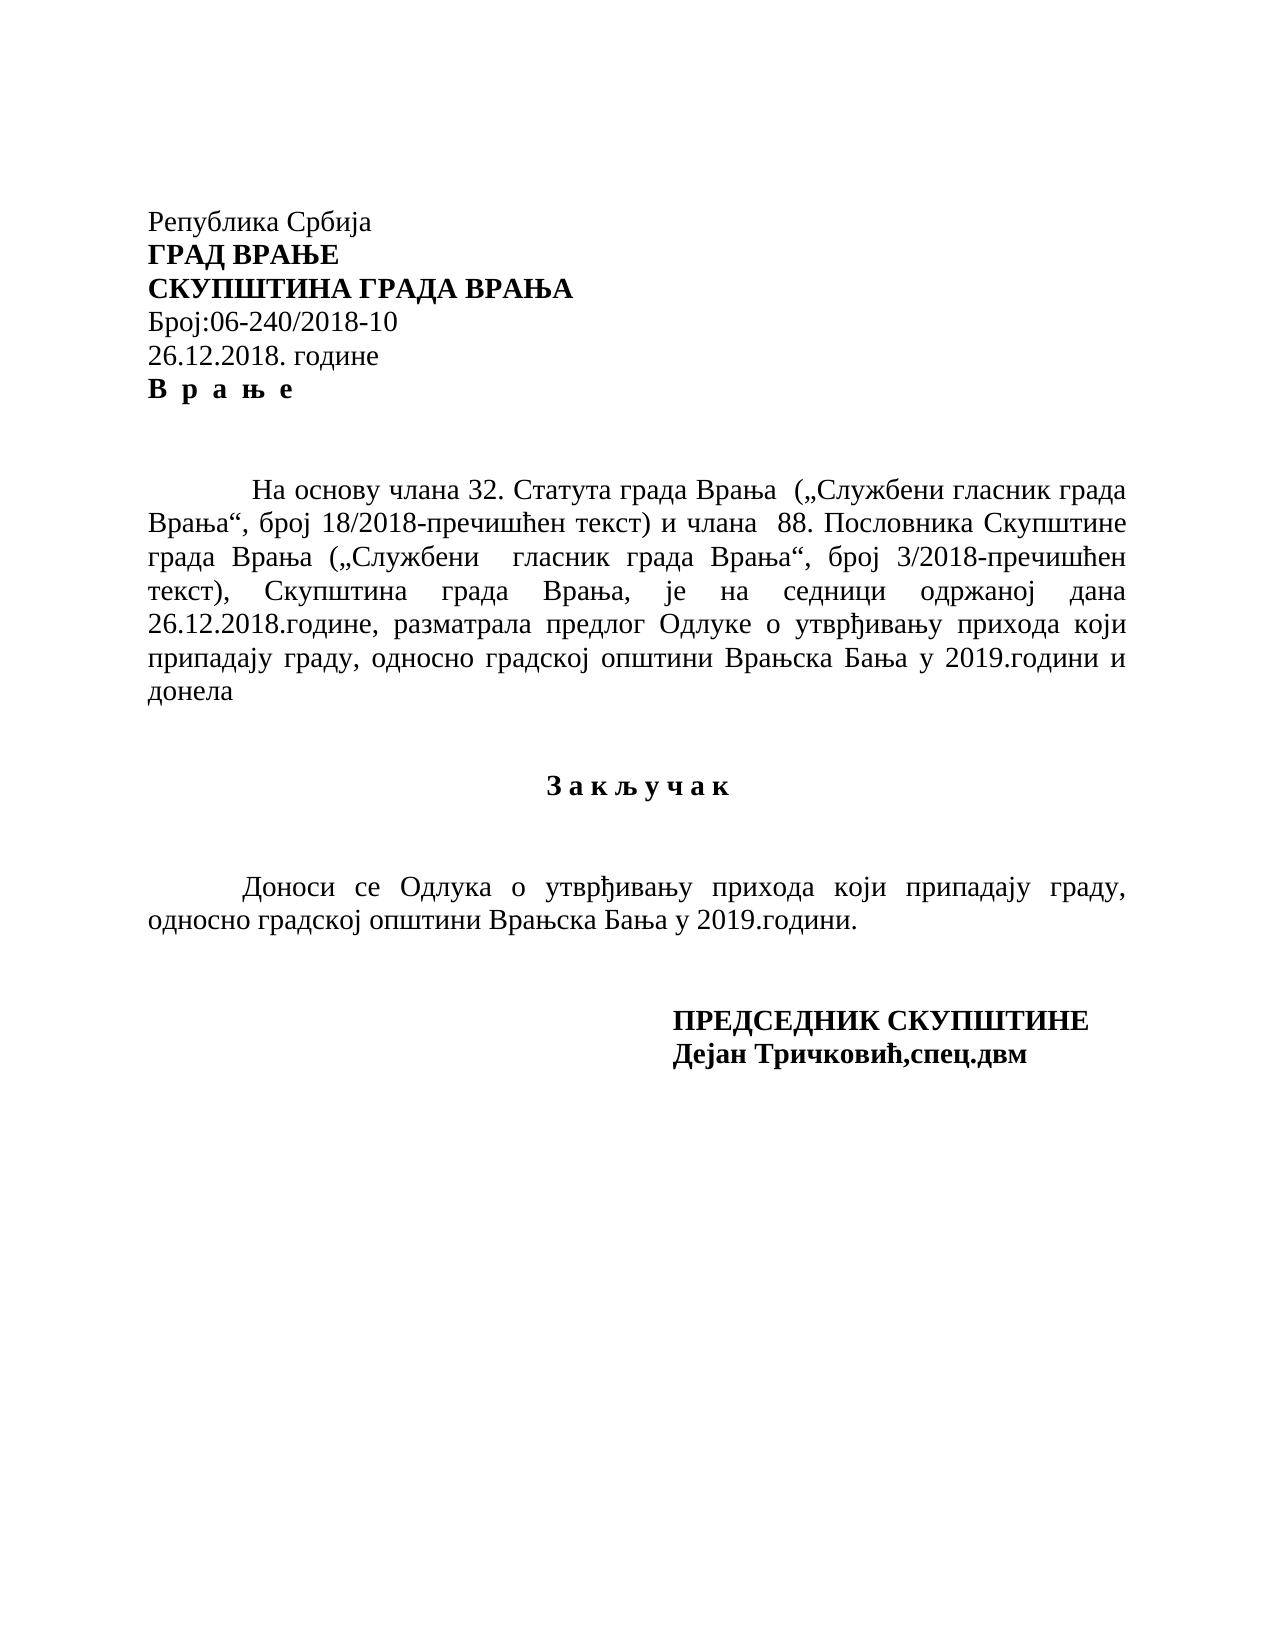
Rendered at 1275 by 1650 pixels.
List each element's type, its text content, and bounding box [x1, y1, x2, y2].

text Република Србија [148, 204, 1127, 237]
text Дејан Тричковић,спец.двм [148, 1037, 1127, 1070]
text З а к љ у ч а к [148, 768, 1127, 802]
text ГРАД ВРАЊЕ [148, 237, 1127, 271]
text 26.12.2018. године [148, 338, 1127, 371]
text СКУПШТИНА ГРАДА ВРАЊА [148, 271, 1127, 304]
text Доноси се Одлука о утврђивању прихода који припадају граду, односно градској општини Врањска Бања у 2019.години. [148, 869, 1127, 936]
text На основу члана 32. Статута града Врања („Службени гласник града Врања“, број 18/2018-пречишћен текст) и члана 88. Пословника Скупштине града Врања („Службени гласник града Врања“, број 3/2018-пречишћен текст), Скупштина града Врања, је на седници одржаној дана 26.12.2018.године, разматрала предлог Одлуке о утврђивању прихода који припадају граду, односно градској општини Врањска Бања у 2019.години и донела [148, 472, 1127, 707]
text Број:06-240/2018-10 [148, 304, 1127, 338]
text В р а њ е [148, 371, 1127, 405]
text ПРЕДСЕДНИК СКУПШТИНЕ [148, 1003, 1127, 1037]
